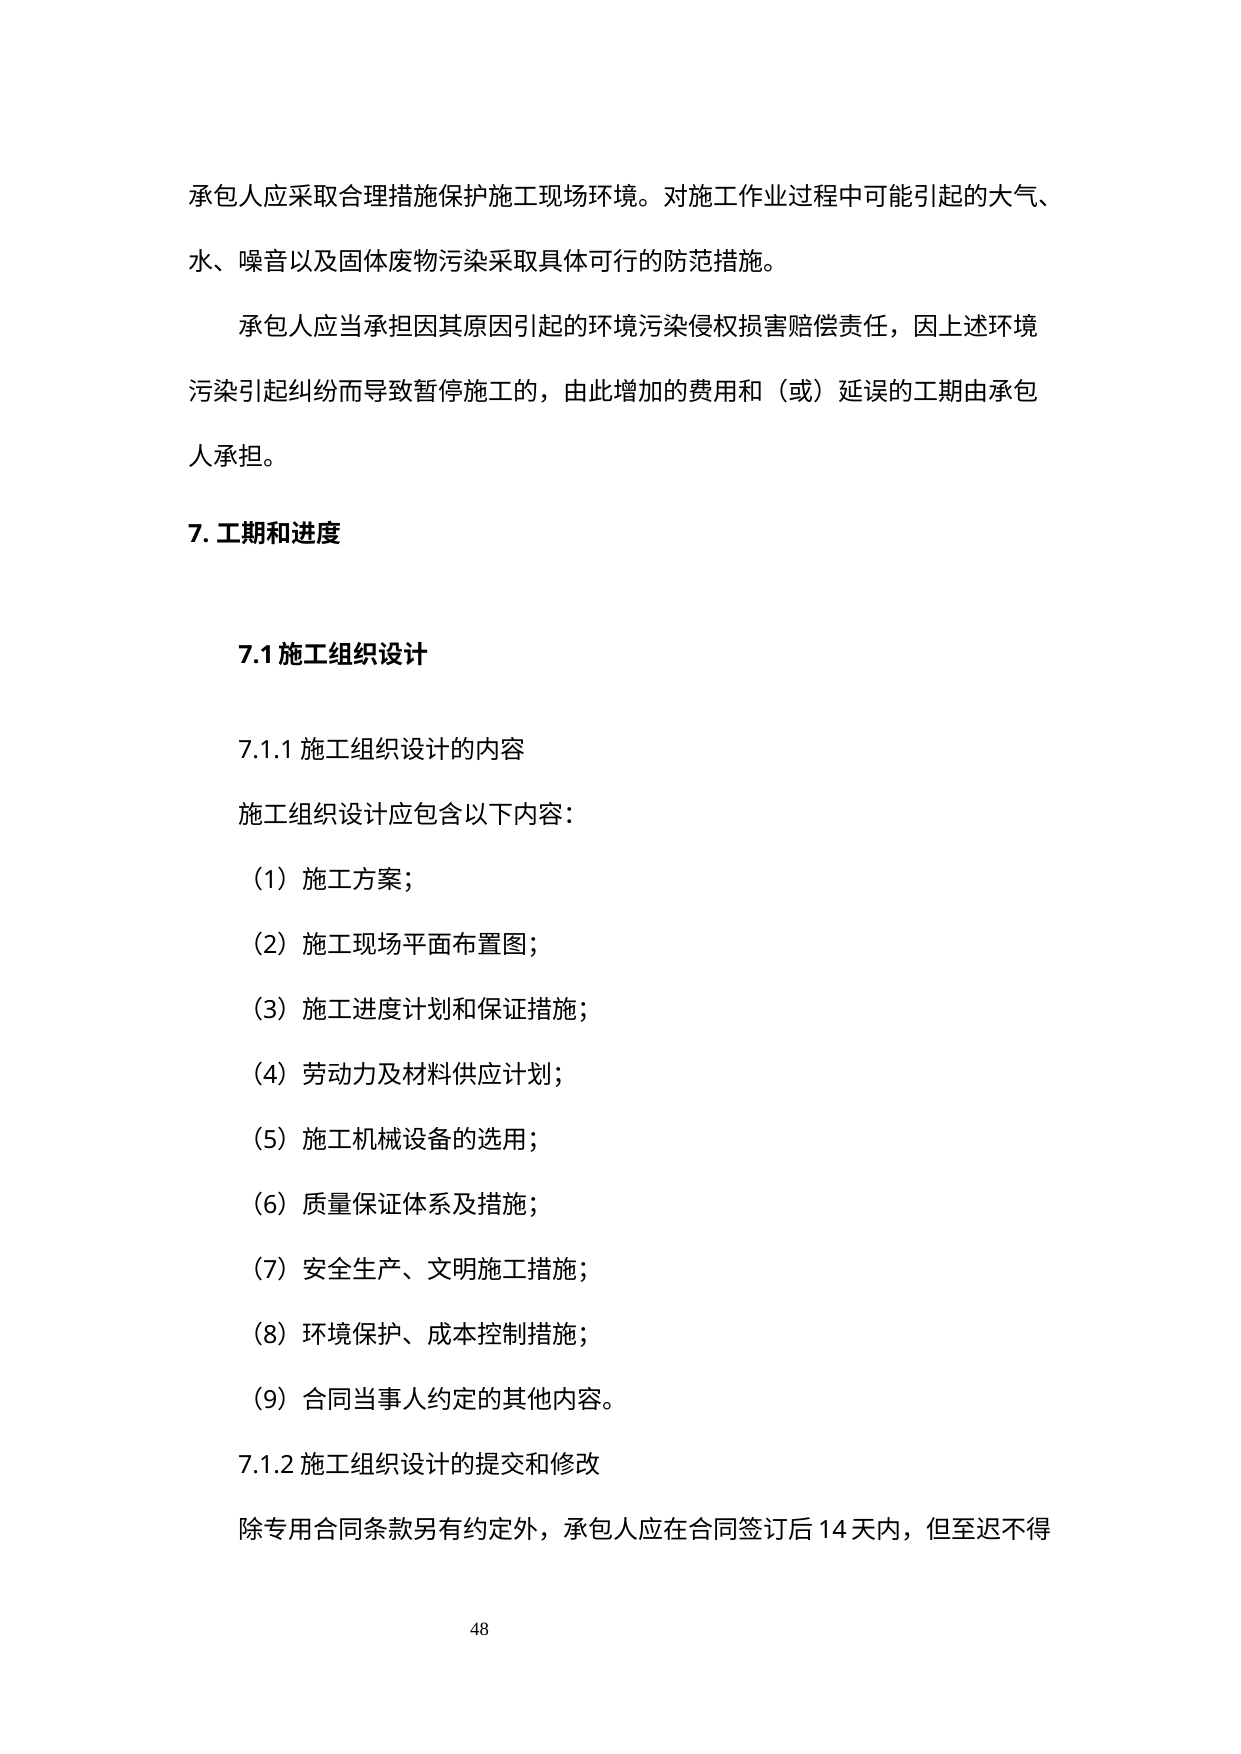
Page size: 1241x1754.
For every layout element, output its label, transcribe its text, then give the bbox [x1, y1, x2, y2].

text （7）安全生产、文明施工措施； [188, 1235, 1052, 1300]
subtitle 7.1施工组织设计 [188, 620, 1052, 685]
text 承包人应当承担因其原因引起的环境污染侵权损害赔偿责任，因上述环境污染引起纠纷而导致暂停施工的，由此增加的费用和（或）延误的工期由承包人承担。 [188, 292, 1052, 487]
subtitle 7. 工期和进度 [188, 499, 1052, 564]
text （6）质量保证体系及措施； [188, 1170, 1052, 1235]
text （1）施工方案； [188, 845, 1052, 910]
text （2）施工现场平面布置图； [188, 910, 1052, 975]
text （8）环境保护、成本控制措施； [188, 1300, 1052, 1365]
text （3）施工进度计划和保证措施； [188, 975, 1052, 1040]
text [188, 162, 1052, 292]
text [188, 1495, 1052, 1560]
text 施工组织设计应包含以下内容： [188, 780, 1052, 845]
text （5）施工机械设备的选用； [188, 1105, 1052, 1170]
text （4）劳动力及材料供应计划； [188, 1040, 1052, 1105]
text 7.1.2 施工组织设计的提交和修改 [188, 1430, 1052, 1495]
text 7.1.1 施工组织设计的内容 [188, 715, 1052, 780]
text （9）合同当事人约定的其他内容。 [188, 1365, 1052, 1430]
